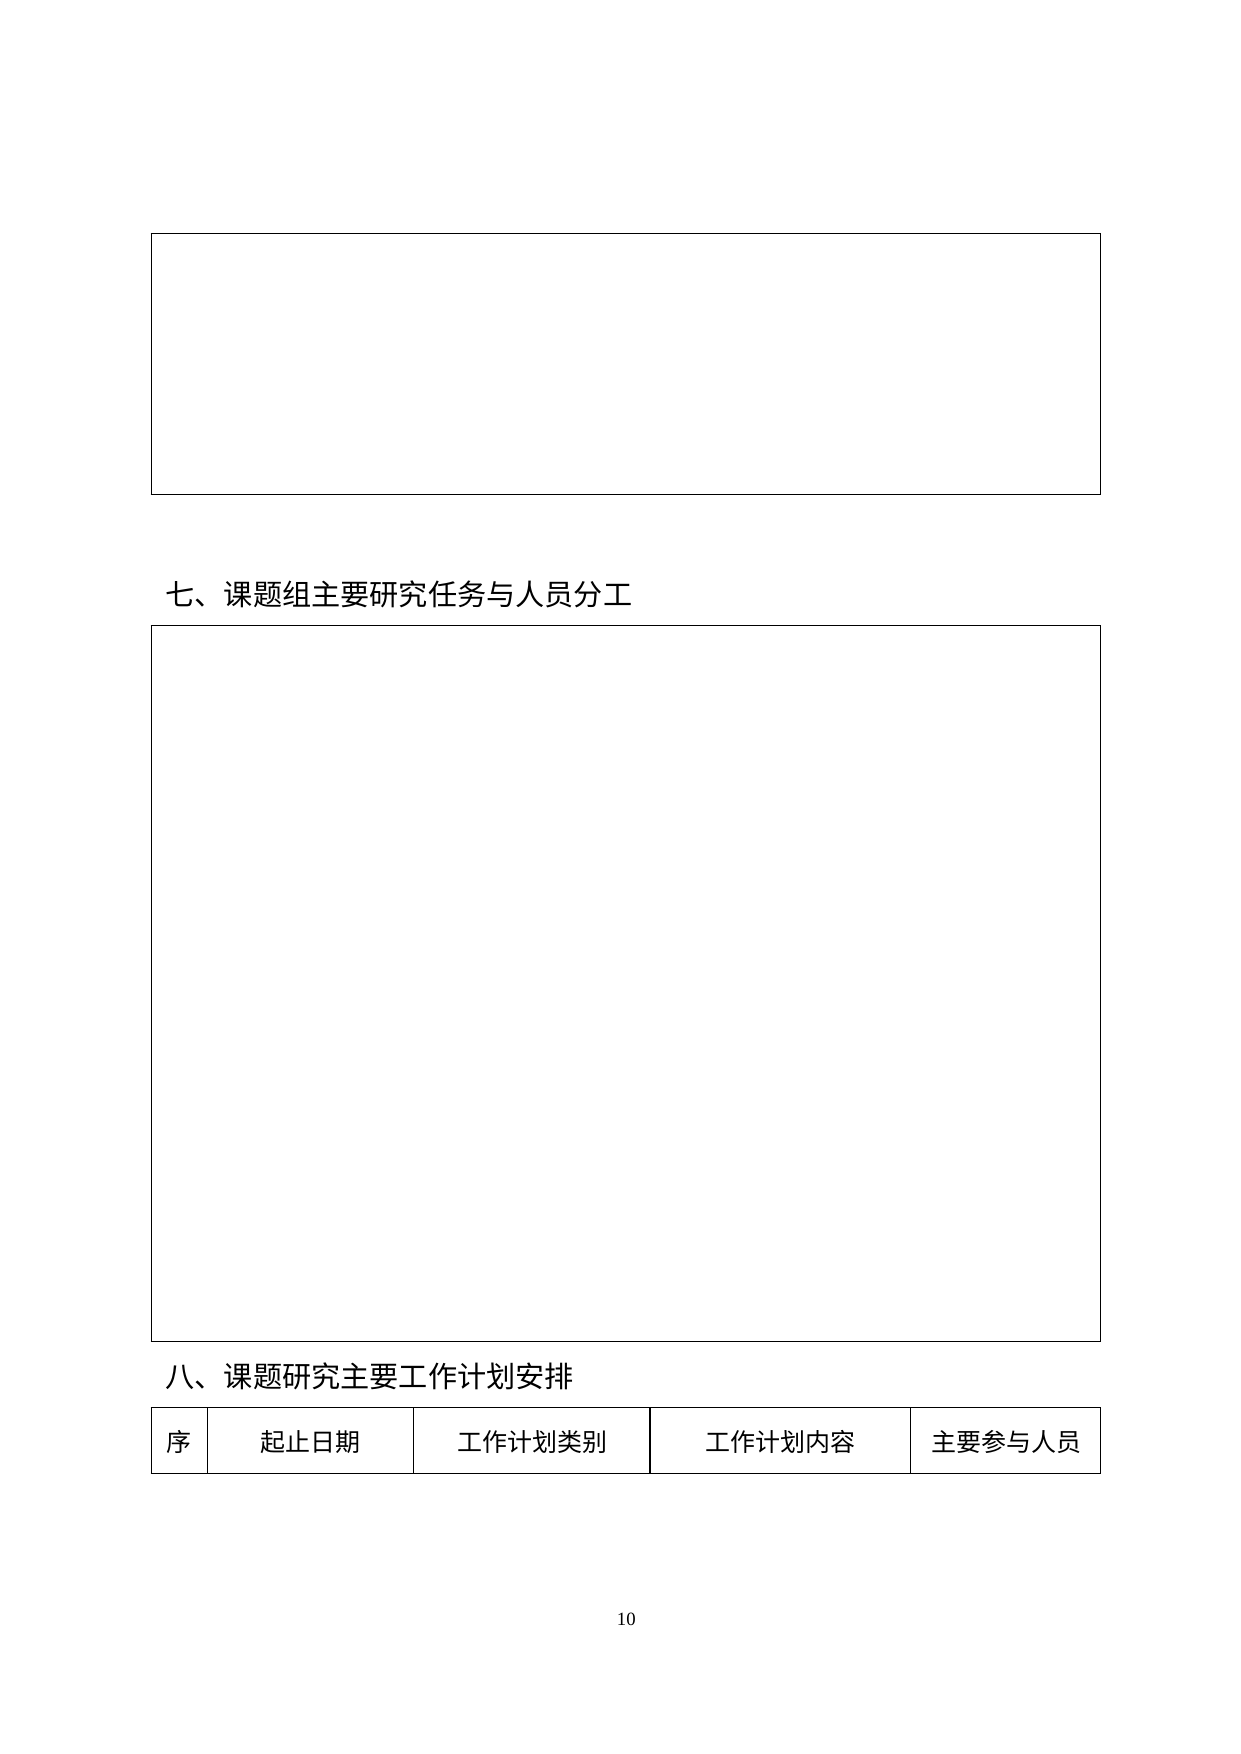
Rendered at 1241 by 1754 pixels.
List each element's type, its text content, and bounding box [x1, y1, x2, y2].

text 七、课题组主要研究任务与人员分工 [165, 560, 1087, 625]
table_header 起止日期 [208, 1408, 413, 1473]
text 八、课题研究主要工作计划安排 [165, 1342, 1087, 1407]
table_header 序号 [152, 1408, 207, 1473]
table_header 工作计划类别 [414, 1408, 649, 1473]
table_header 工作计划内容 [651, 1408, 910, 1473]
table_header [152, 234, 1100, 494]
table_header [152, 626, 1100, 1341]
table_header 主要参与人员 [911, 1408, 1100, 1473]
